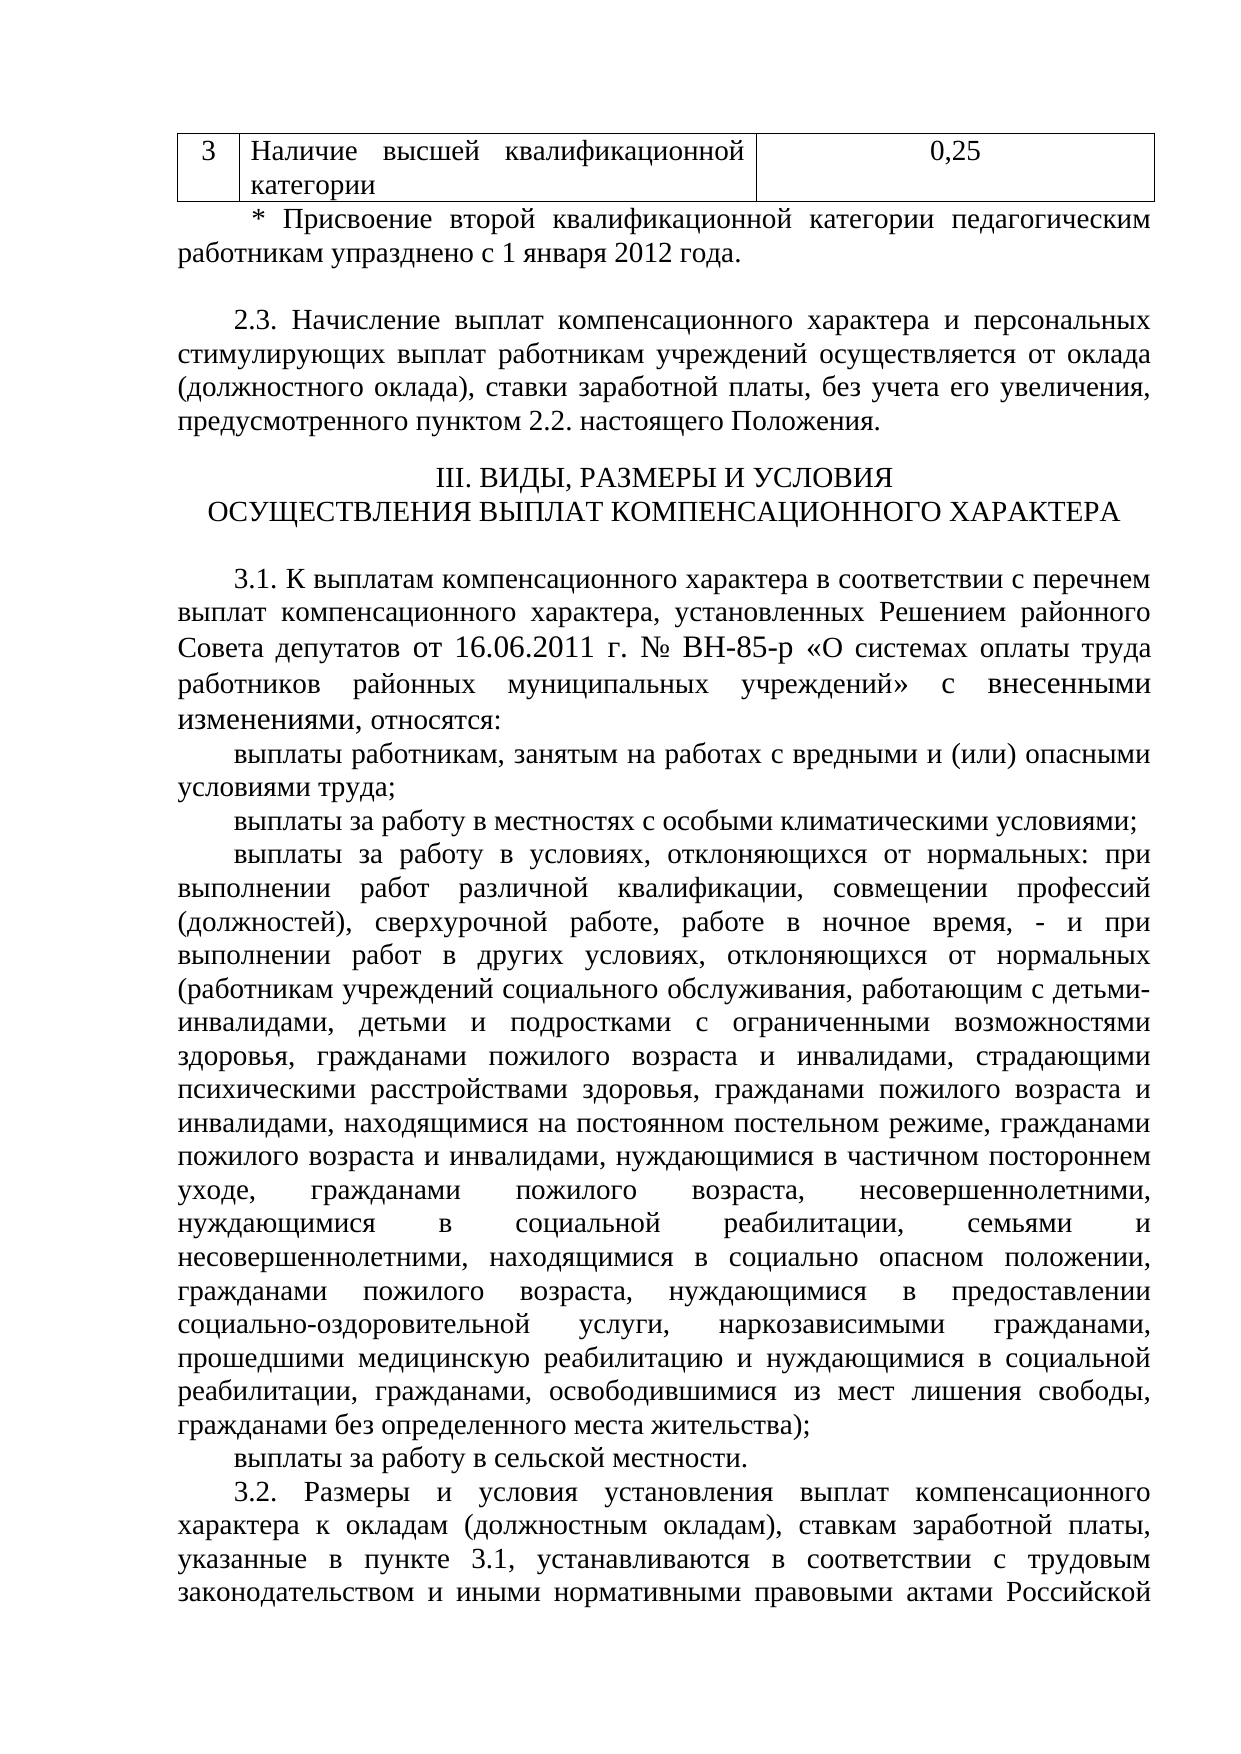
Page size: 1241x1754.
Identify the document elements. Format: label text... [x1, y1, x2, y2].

table_cell 0,25 [757, 134, 1154, 201]
text ОСУЩЕСТВЛЕНИЯ ВЫПЛАТ КОМПЕНСАЦИОННОГО ХАРАКТЕРА [177, 494, 1152, 527]
text выплаты за работу в сельской местности. [177, 1440, 1152, 1474]
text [177, 1474, 1152, 1608]
text 3.1. К выплатам компенсационного характера в соответствии с перечнем выплат компенсационного характера, установленных Решением районного Совета депутатов от 16.06.2011 г. № ВН-85-р «О системах оплаты труда работников районных муниципальных учреждений» с внесенными изменениями, относятся: [177, 561, 1152, 736]
text выплаты за работу в условиях, отклоняющихся от нормальных: при выполнении работ различной квалификации, совмещении профессий (должностей), сверхурочной работе, работе в ночное время, - и при выполнении работ в других условиях, отклоняющихся от нормальных (работникам учреждений социального обслуживания, работающим с детьми-инвалидами, детьми и подростками с ограниченными возможностями здоровья, гражданами пожилого возраста и инвалидами, страдающими психическими расстройствами здоровья, гражданами пожилого возраста и инвалидами, находящимися на постоянном постельном режиме, гражданами пожилого возраста и инвалидами, нуждающимися в частичном постороннем уходе, гражданами пожилого возраста, несовершеннолетними, нуждающимися в социальной реабилитации, семьями и несовершеннолетними, находящимися в социально опасном положении, гражданами пожилого возраста, нуждающимися в предоставлении социально-оздоровительной услуги, наркозависимыми гражданами, прошедшими медицинскую реабилитацию и нуждающимися в социальной реабилитации, гражданами, освободившимися из мест лишения свободы, гражданами без определенного места жительства); [177, 837, 1152, 1440]
text выплаты работникам, занятым на работах с вредными и (или) опасными условиями труда; [177, 736, 1152, 803]
text III. ВИДЫ, РАЗМЕРЫ И УСЛОВИЯ [177, 460, 1152, 494]
table_cell Наличие высшей квалификационной категории [240, 134, 756, 201]
text 2.3. Начисление выплат компенсационного характера и персональных стимулирующих выплат работникам учреждений осуществляется от оклада (должностного оклада), ставки заработной платы, без учета его увеличения, предусмотренного пунктом 2.2. настоящего Положения. [177, 302, 1152, 436]
text * Присвоение второй квалификационной категории педагогическим работникам упразднено с 1 января 2012 года. [177, 202, 1152, 269]
table_cell 3 [178, 134, 239, 201]
text выплаты за работу в местностях с особыми климатическими условиями; [177, 803, 1152, 837]
